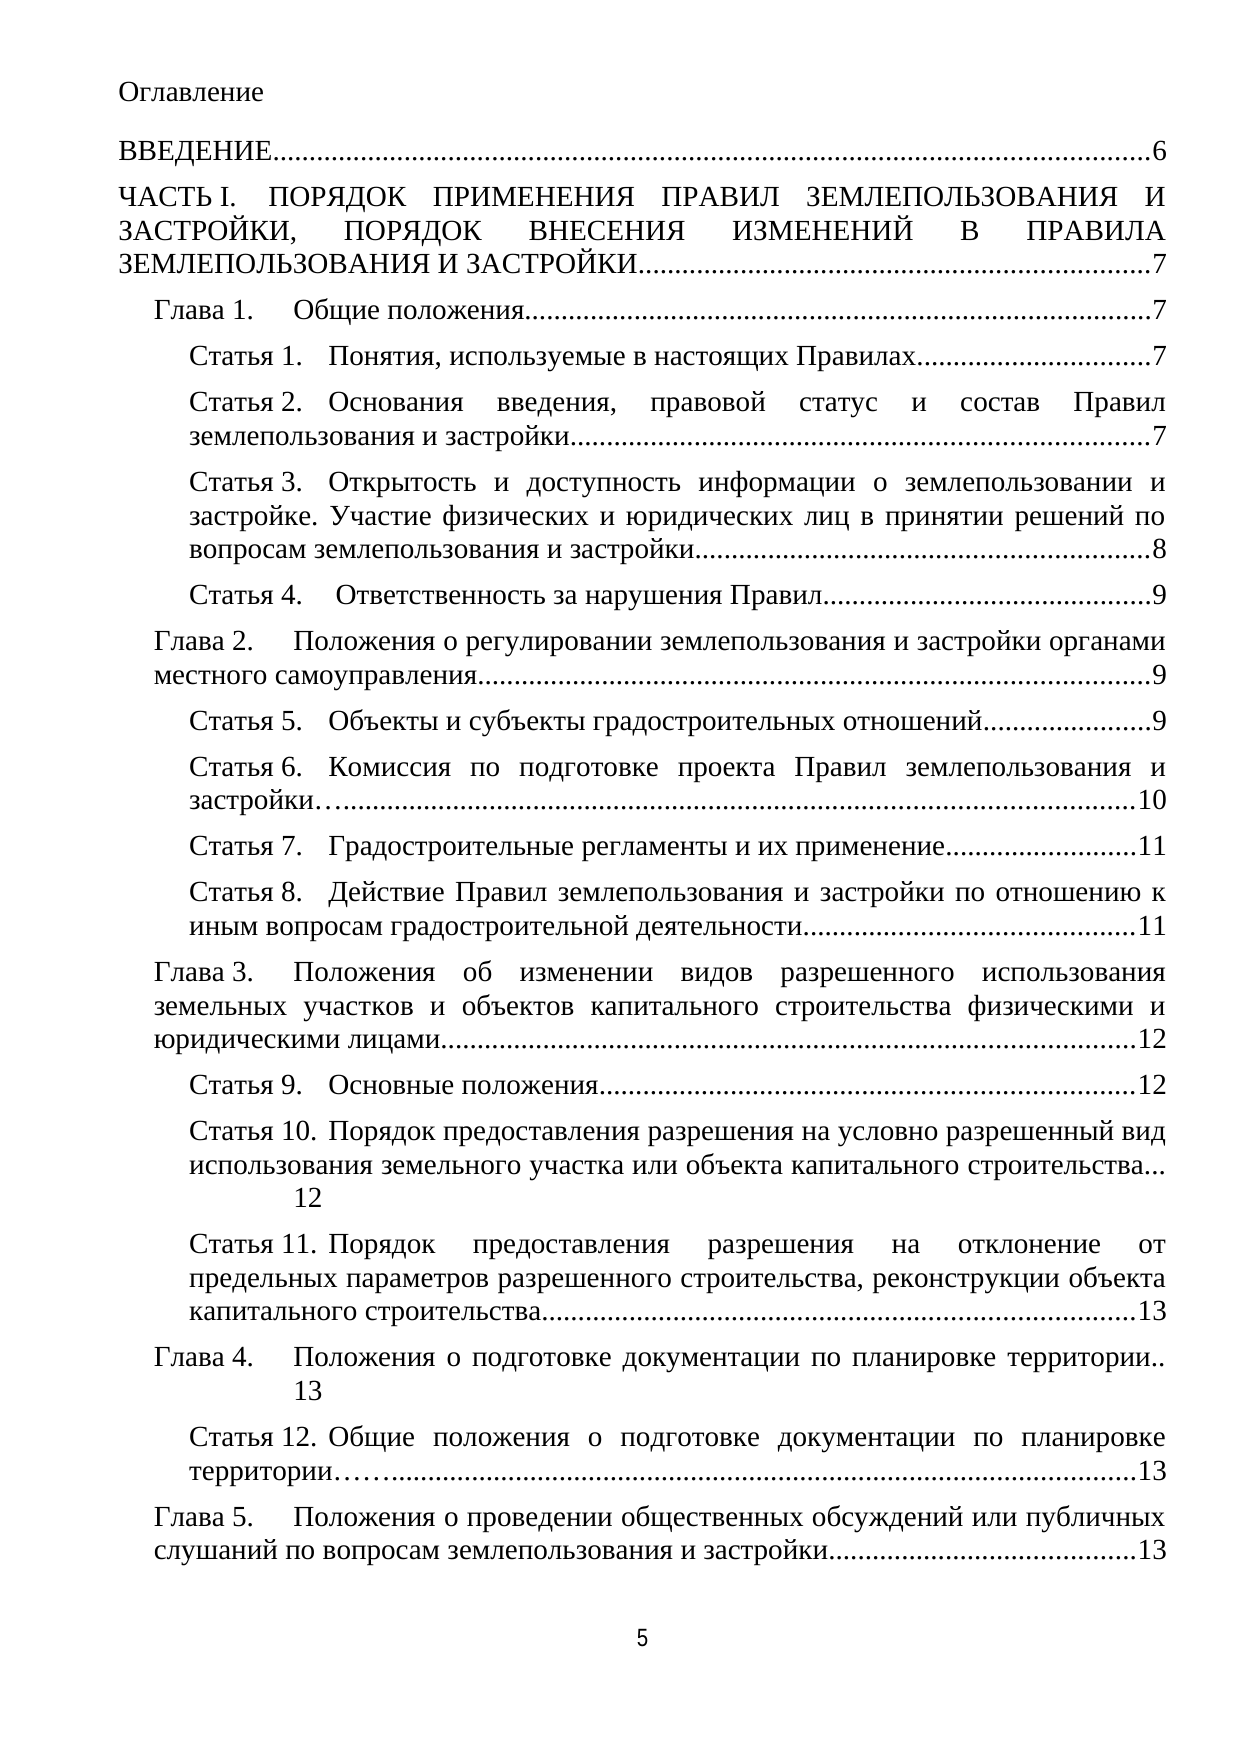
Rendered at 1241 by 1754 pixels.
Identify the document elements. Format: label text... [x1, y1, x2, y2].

text Статья 6. Комиссия по подготовке проекта Правил землепользования и застройки… 10 [189, 749, 1167, 816]
text Статья 12. Общие положения о подготовке документации по планировке территории…… 13 [189, 1419, 1167, 1486]
text Глава 2. Положения о регулировании землепользования и застройки органами местного самоуправления 9 [153, 623, 1167, 690]
text Статья 7. Градостроительные регламенты и их применение 11 [189, 828, 1167, 862]
text Статья 8. Действие Правил землепользования и застройки по отношению к иным вопросам градостроительной деятельности 11 [189, 874, 1167, 942]
text Глава 3. Положения об изменении видов разрешенного использования земельных участков и объектов капитального строительства физическими и юридическими лицами 12 [153, 954, 1167, 1055]
text Глава 5. Положения о проведении общественных обсуждений или публичных слушаний по вопросам землепользования и застройки 13 [153, 1499, 1167, 1566]
text Статья 1. Понятия, используемые в настоящих Правилах 7 [189, 338, 1167, 372]
text ЧАСТЬ I. ПОРЯДОК ПРИМЕНЕНИЯ ПРАВИЛ ЗЕМЛЕПОЛЬЗОВАНИЯ И ЗАСТРОЙКИ, ПОРЯДОК ВНЕСЕНИЯ ИЗМЕНЕНИЙ В ПРАВИЛА ЗЕМЛЕПОЛЬЗОВАНИЯ И ЗАСТРОЙКИ 7 [118, 179, 1167, 280]
text Глава 1. Общие положения 7 [153, 292, 1167, 326]
text Статья 9. Основные положения 12 [189, 1067, 1167, 1101]
text ВВЕДЕНИЕ 6 [118, 133, 1167, 167]
text Статья 11. Порядок предоставления разрешения на отклонение от предельных параметров разрешенного строительства, реконструкции объекта капитального строительства 13 [189, 1226, 1167, 1327]
text Статья 10. Порядок предоставления разрешения на условно разрешенный вид использования земельного участка или объекта капитального строительства... 12 [189, 1113, 1167, 1214]
text Глава 4. Положения о подготовке документации по планировке территории.. 13 [153, 1339, 1167, 1407]
text Статья 3. Открытость и доступность информации о землепользовании и застройке. Участие физических и юридических лиц в принятии решений по вопросам землепользования и застройки 8 [189, 464, 1167, 565]
text Статья 5. Объекты и субъекты градостроительных отношений 9 [189, 703, 1167, 736]
text Статья 4. Ответственность за нарушения Правил 9 [189, 577, 1167, 611]
text Оглавление [118, 74, 1167, 107]
text Статья 2. Основания введения, правовой статус и состав Правил землепользования и застройки 7 [189, 384, 1167, 452]
